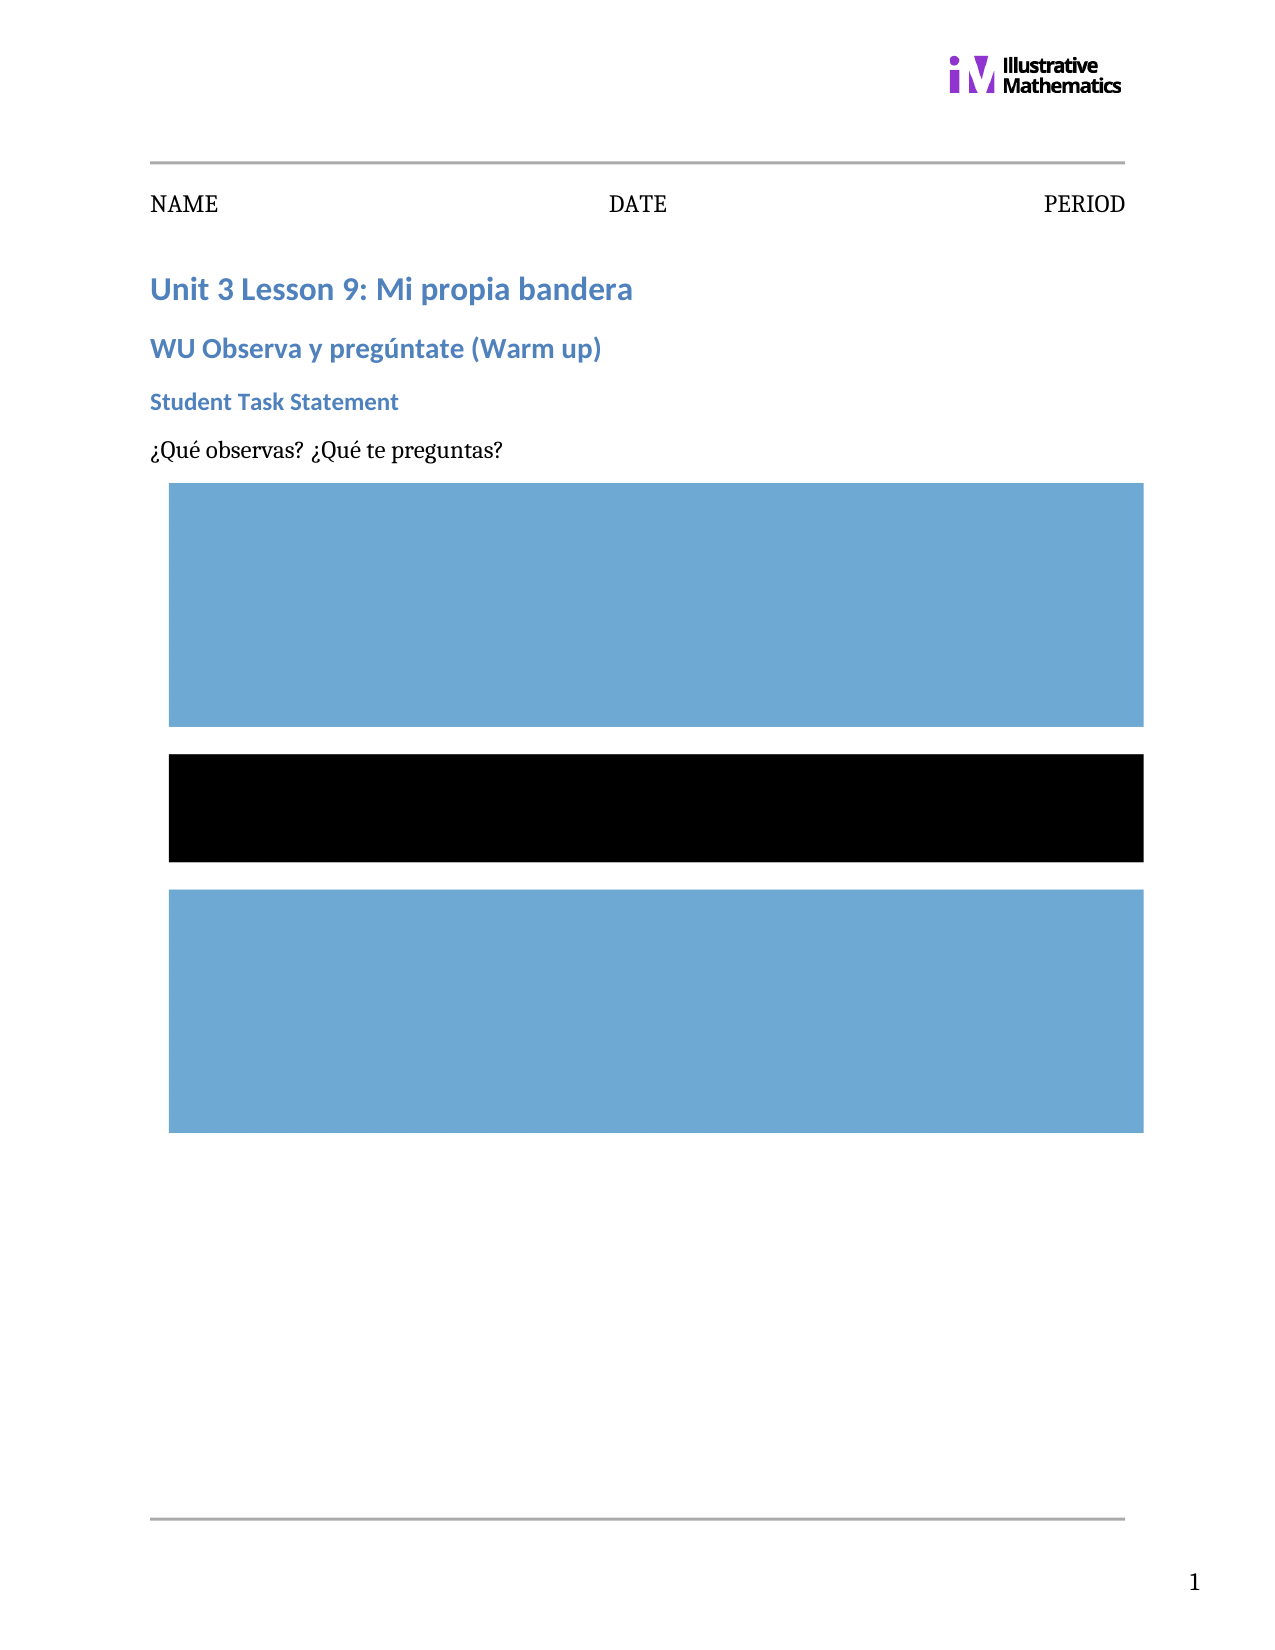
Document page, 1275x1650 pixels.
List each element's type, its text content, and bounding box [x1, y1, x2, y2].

picture [168, 483, 1144, 1133]
subtitle WU Observa y pregúntate (Warm up) [150, 330, 1125, 366]
picture [949, 55, 1121, 93]
subtitle Student Task Statement [150, 386, 1125, 417]
subtitle Unit 3 Lesson 9: Mi propia bandera [150, 268, 1125, 309]
text ¿Qué observas? ¿Qué te preguntas? [150, 436, 1125, 464]
